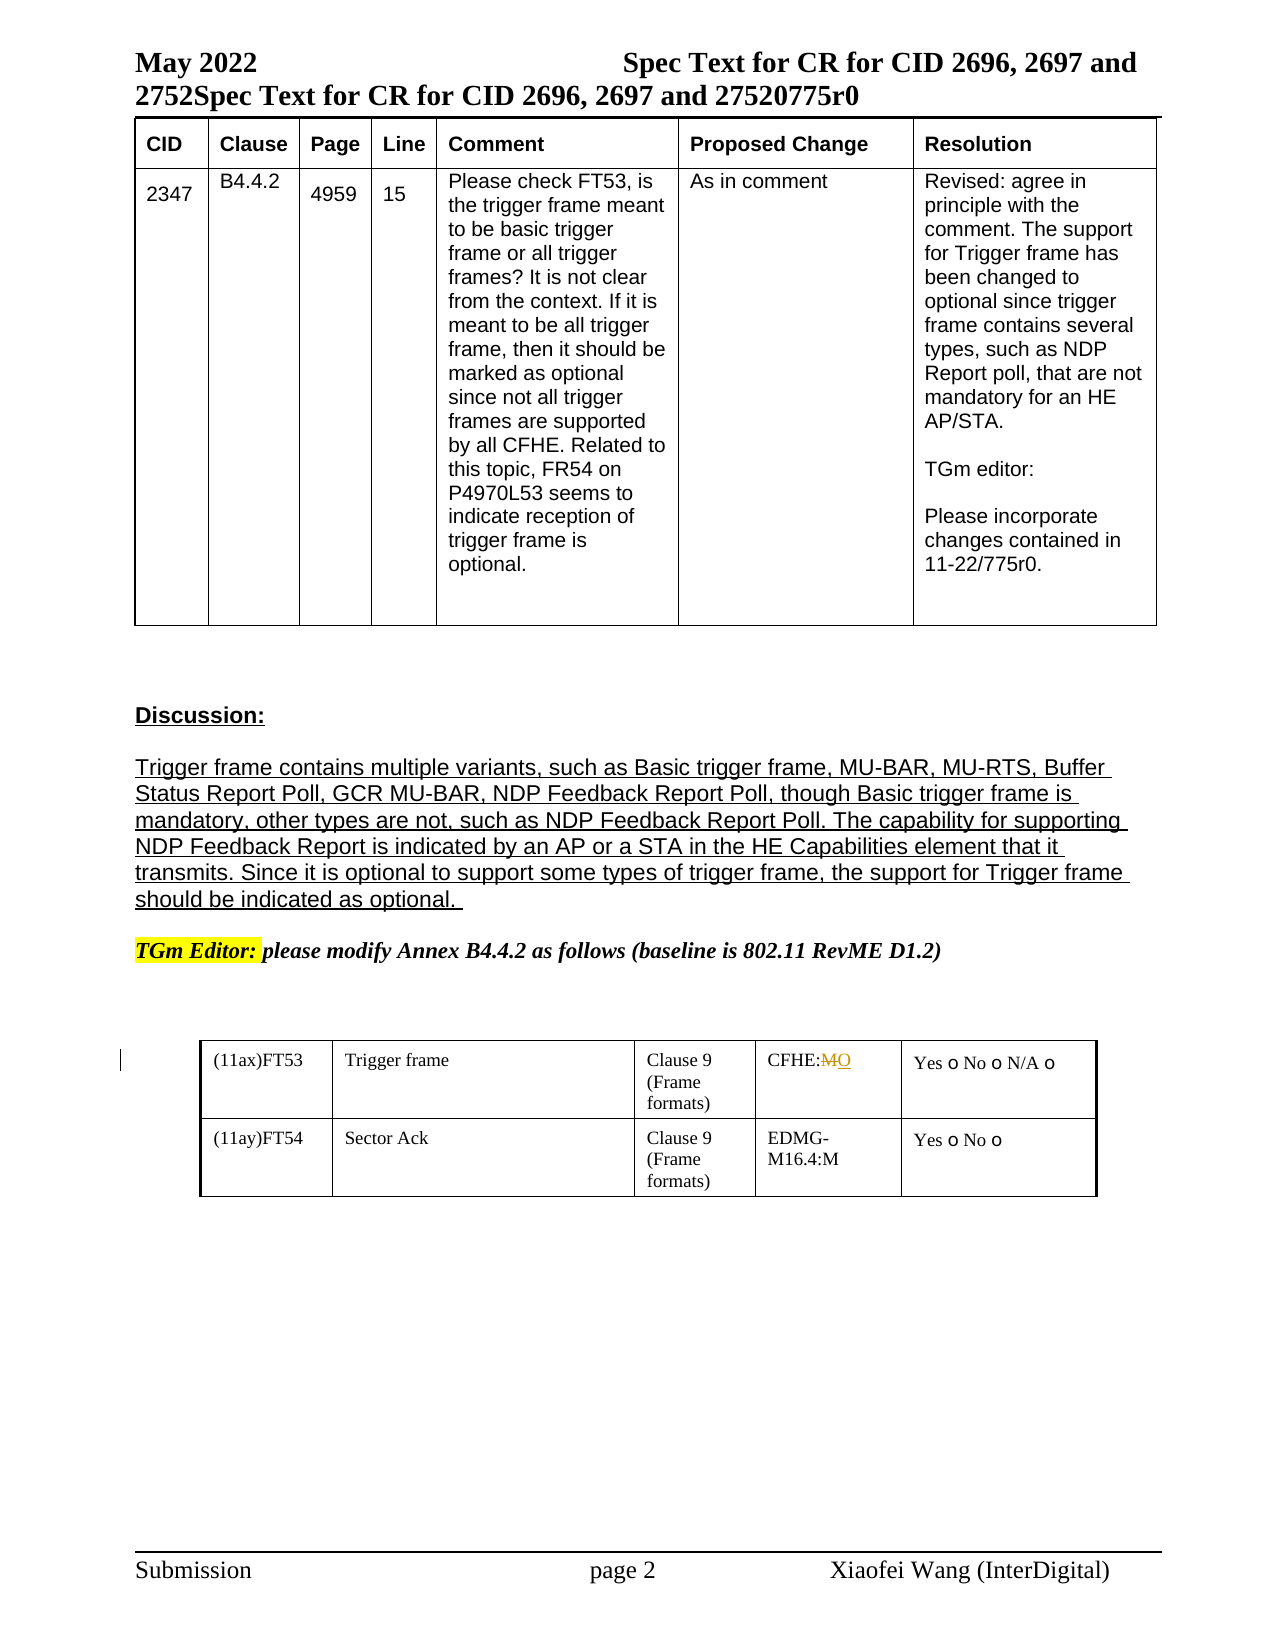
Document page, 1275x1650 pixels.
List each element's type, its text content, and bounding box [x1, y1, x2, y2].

table_header CID [136, 119, 208, 168]
table_cell Clause 9 (Frame formats) [635, 1119, 755, 1196]
table_cell 4959 [300, 169, 371, 625]
table_cell As in comment [679, 169, 913, 625]
table_cell EDMG-M16.4:M [756, 1119, 901, 1196]
table_header Page [300, 119, 371, 168]
table_header Clause [209, 119, 299, 168]
table_cell Yes o No o [902, 1119, 1095, 1196]
table_header Comment [437, 119, 678, 168]
table_header Yes o No o N/A o [902, 1041, 1095, 1118]
text Trigger frame contains multiple variants, such as Basic trigger frame, MU-BAR, MU-RTS, Buffer Status Report Poll, GCR MU-BAR, NDP Feedback Report Poll, though Basic trigger frame is mandatory, other types are not, such as NDP Feedback Report Poll. The capability for supporting NDP Feedback Report is indicated by an AP or a STA in the HE Capabilities element that it transmits. Since it is optional to support some types of trigger frame, the support for Trigger frame should be indicated as optional. [135, 754, 1162, 912]
table_cell (11ay)FT54 [202, 1119, 332, 1196]
table_cell Please check FT53, is the trigger frame meant to be basic trigger frame or all trigger frames? It is not clear from the context. If it is meant to be all trigger frame, then it should be marked as optional since not all trigger frames are supported by all CFHE. Related to this topic, FR54 on P4970L53 seems to indicate reception of trigger frame is optional. [437, 169, 678, 625]
text Discussion: [135, 702, 1162, 729]
table_header Proposed Change [679, 119, 913, 168]
table_cell Sector Ack [333, 1119, 634, 1196]
text TGm Editor: please modify Annex B4.4.2 as follows (baseline is 802.11 RevME D1.2) [262, 937, 1162, 963]
table_header Line [372, 119, 436, 168]
table_cell Revised: agree in principle with the comment. The support for Trigger frame has been changed to optional since trigger frame contains several types, such as NDP Report poll, that are not mandatory for an HE AP/STA. TGm editor: Please incorporate changes contained in 11-22/775r0. [914, 169, 1156, 625]
table_cell B4.4.2 [209, 169, 299, 625]
table_header (11ax)FT53 [202, 1041, 332, 1118]
table_header Resolution [914, 119, 1156, 168]
table_header Clause 9 (Frame formats) [635, 1041, 755, 1118]
table_header CFHE: [756, 1041, 901, 1118]
table_header Trigger frame [333, 1041, 634, 1118]
table_cell 2347 [136, 169, 208, 625]
table_cell 15 [372, 169, 436, 625]
